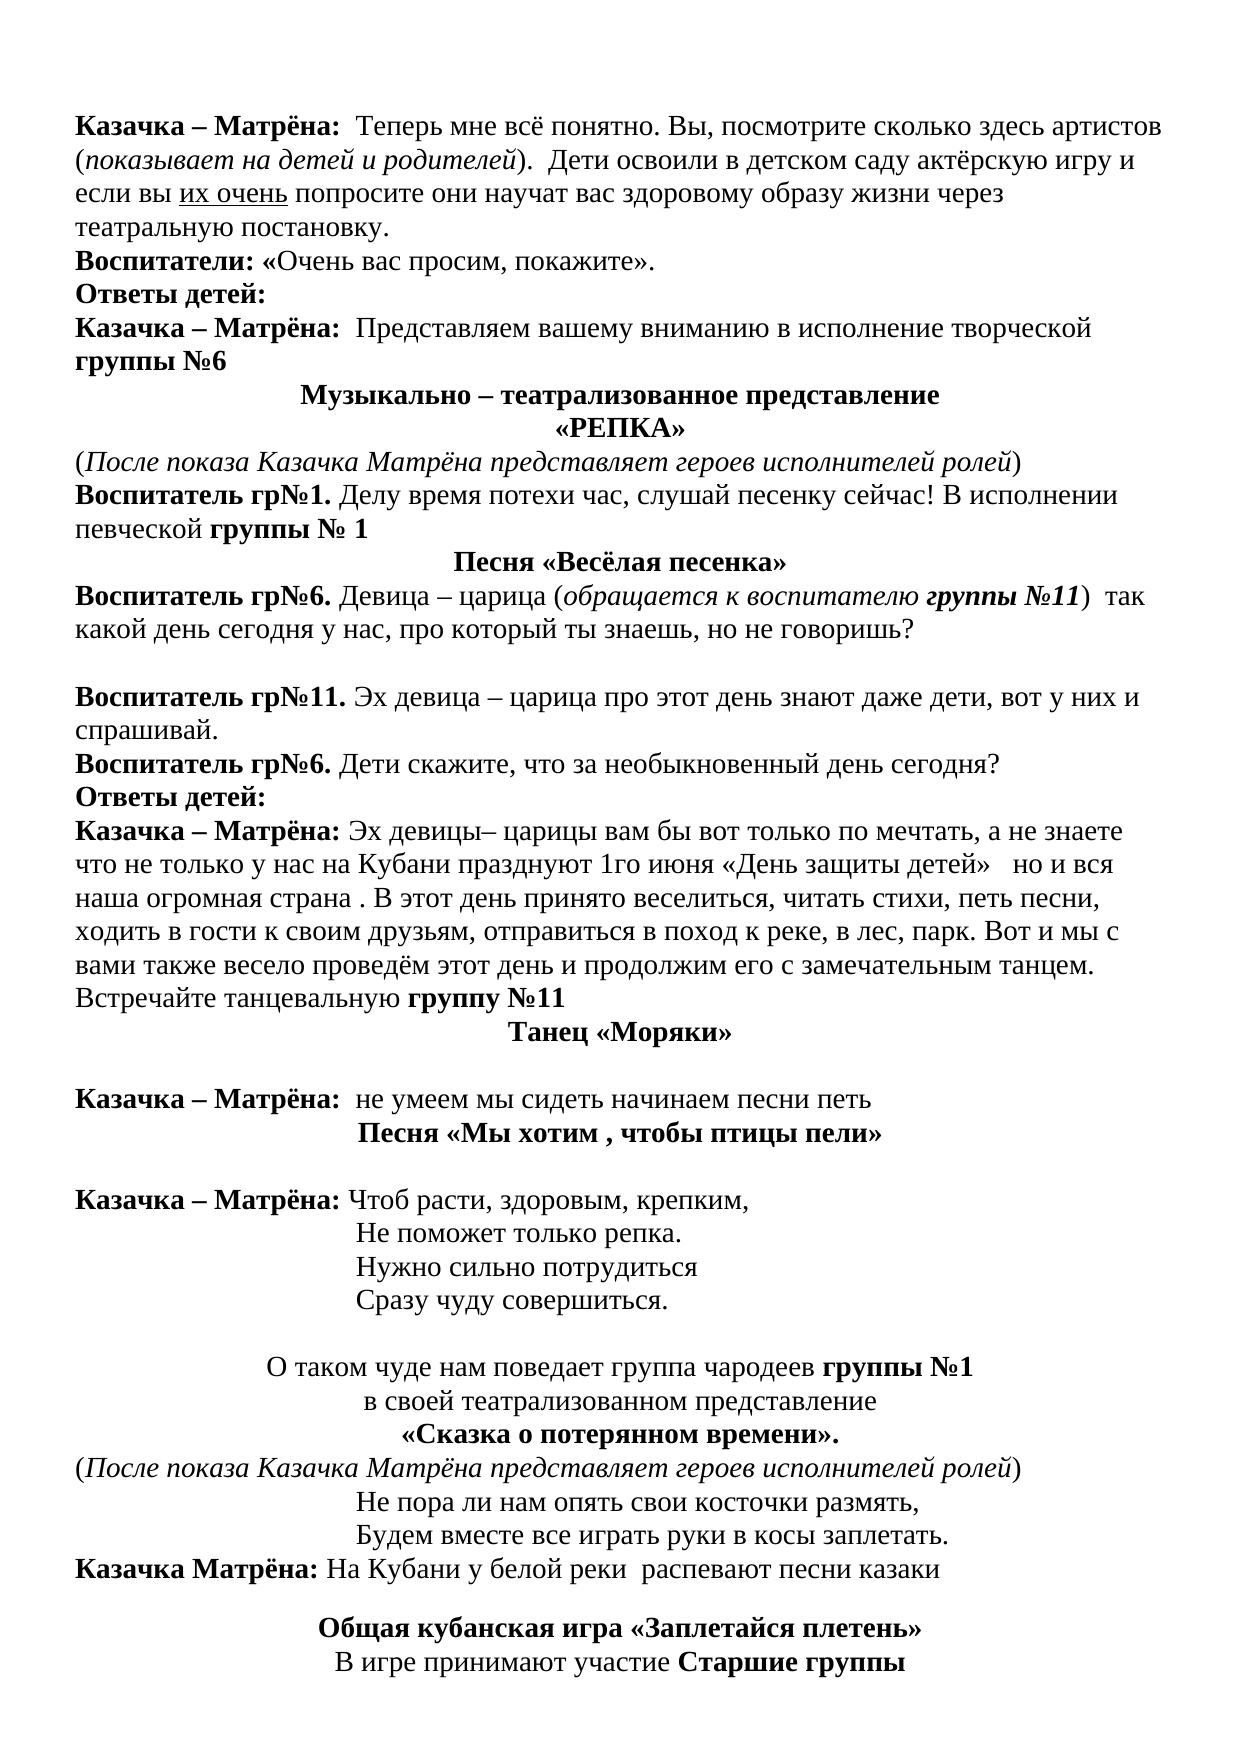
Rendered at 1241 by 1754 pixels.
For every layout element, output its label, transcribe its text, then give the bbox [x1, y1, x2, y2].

text «Сказка о потерянном времени». [75, 1417, 1165, 1450]
text (После показа Казачка Матрёна представляет героев исполнителей ролей) [75, 444, 1165, 477]
text Не пора ли нам опять свои косточки размять, [356, 1484, 1165, 1517]
text Казачка Матрёна: На Кубани у белой реки распевают песни казаки [75, 1551, 1165, 1584]
text Воспитатели: «Очень вас просим, покажите». [75, 243, 1165, 276]
text Нужно сильно потрудиться [356, 1249, 1165, 1282]
text Не поможет только репка. [356, 1215, 1165, 1249]
text Воспитатель гр№11. Эх девица – царица про этот день знают даже дети, вот у них и спрашивай. [75, 679, 1165, 746]
text Казачка – Матрёна: Эх девицы– царицы вам бы вот только по мечтать, а не знаете что не только у нас на Кубани празднуют 1го июня «День защиты детей» но и вся наша огромная страна . В этот день принято веселиться, читать стихи, петь песни, ходить в гости к своим друзьям, отправиться в поход к реке, в лес, парк. Вот и мы с вами также весело проведём этот день и продолжим его с замечательным танцем. [75, 813, 1165, 981]
text Ответы детей: [75, 779, 1165, 813]
text Песня «Мы хотим , чтобы птицы пели» [75, 1115, 1165, 1148]
text Воспитатель гр№1. Делу время потехи час, слушай песенку сейчас! В исполнении певческой группы № 1 [75, 477, 1165, 544]
text Ответы детей: [75, 276, 1165, 310]
text Казачка – Матрёна: Теперь мне всё понятно. Вы, посмотрите сколько здесь артистов (показывает на детей и родителей). Дети освоили в детском саду актёрскую игру и если вы их очень попросите они научат вас здоровому образу жизни через театральную постановку. [75, 108, 1165, 243]
text Казачка – Матрёна: Представляем вашему вниманию в исполнение творческой группы №6 [75, 310, 1165, 377]
text Музыкально – театрализованное представление [75, 377, 1165, 410]
text Общая кубанская игра «Заплетайся плетень» [75, 1610, 1165, 1644]
text Воспитатель гр№6. Девица – царица (обращается к воспитателю группы №11) так какой день сегодня у нас, про который ты знаешь, но не говоришь? [75, 578, 1165, 645]
text Сразу чуду совершиться. [356, 1282, 1165, 1316]
text Песня «Весёлая песенка» [75, 544, 1165, 578]
text О таком чуде нам поведает группа чародеев группы №1 [75, 1349, 1165, 1383]
text В игре принимают участие Старшие группы [75, 1644, 1165, 1677]
text Будем вместе все играть руки в косы заплетать. [356, 1517, 1165, 1551]
text Танец «Моряки» [75, 1014, 1165, 1048]
text Казачка – Матрёна: Чтоб расти, здоровым, крепким, [75, 1182, 1165, 1215]
text Встречайте танцевальную группу №11 [75, 981, 1165, 1014]
text Воспитатель гр№6. Дети скажите, что за необыкновенный день сегодня? [75, 746, 1165, 779]
text в своей театрализованном представление [75, 1383, 1165, 1417]
text (После показа Казачка Матрёна представляет героев исполнителей ролей) [75, 1450, 1165, 1484]
text Казачка – Матрёна: не умеем мы сидеть начинаем песни петь [75, 1081, 1165, 1115]
text «РЕПКА» [75, 410, 1165, 444]
